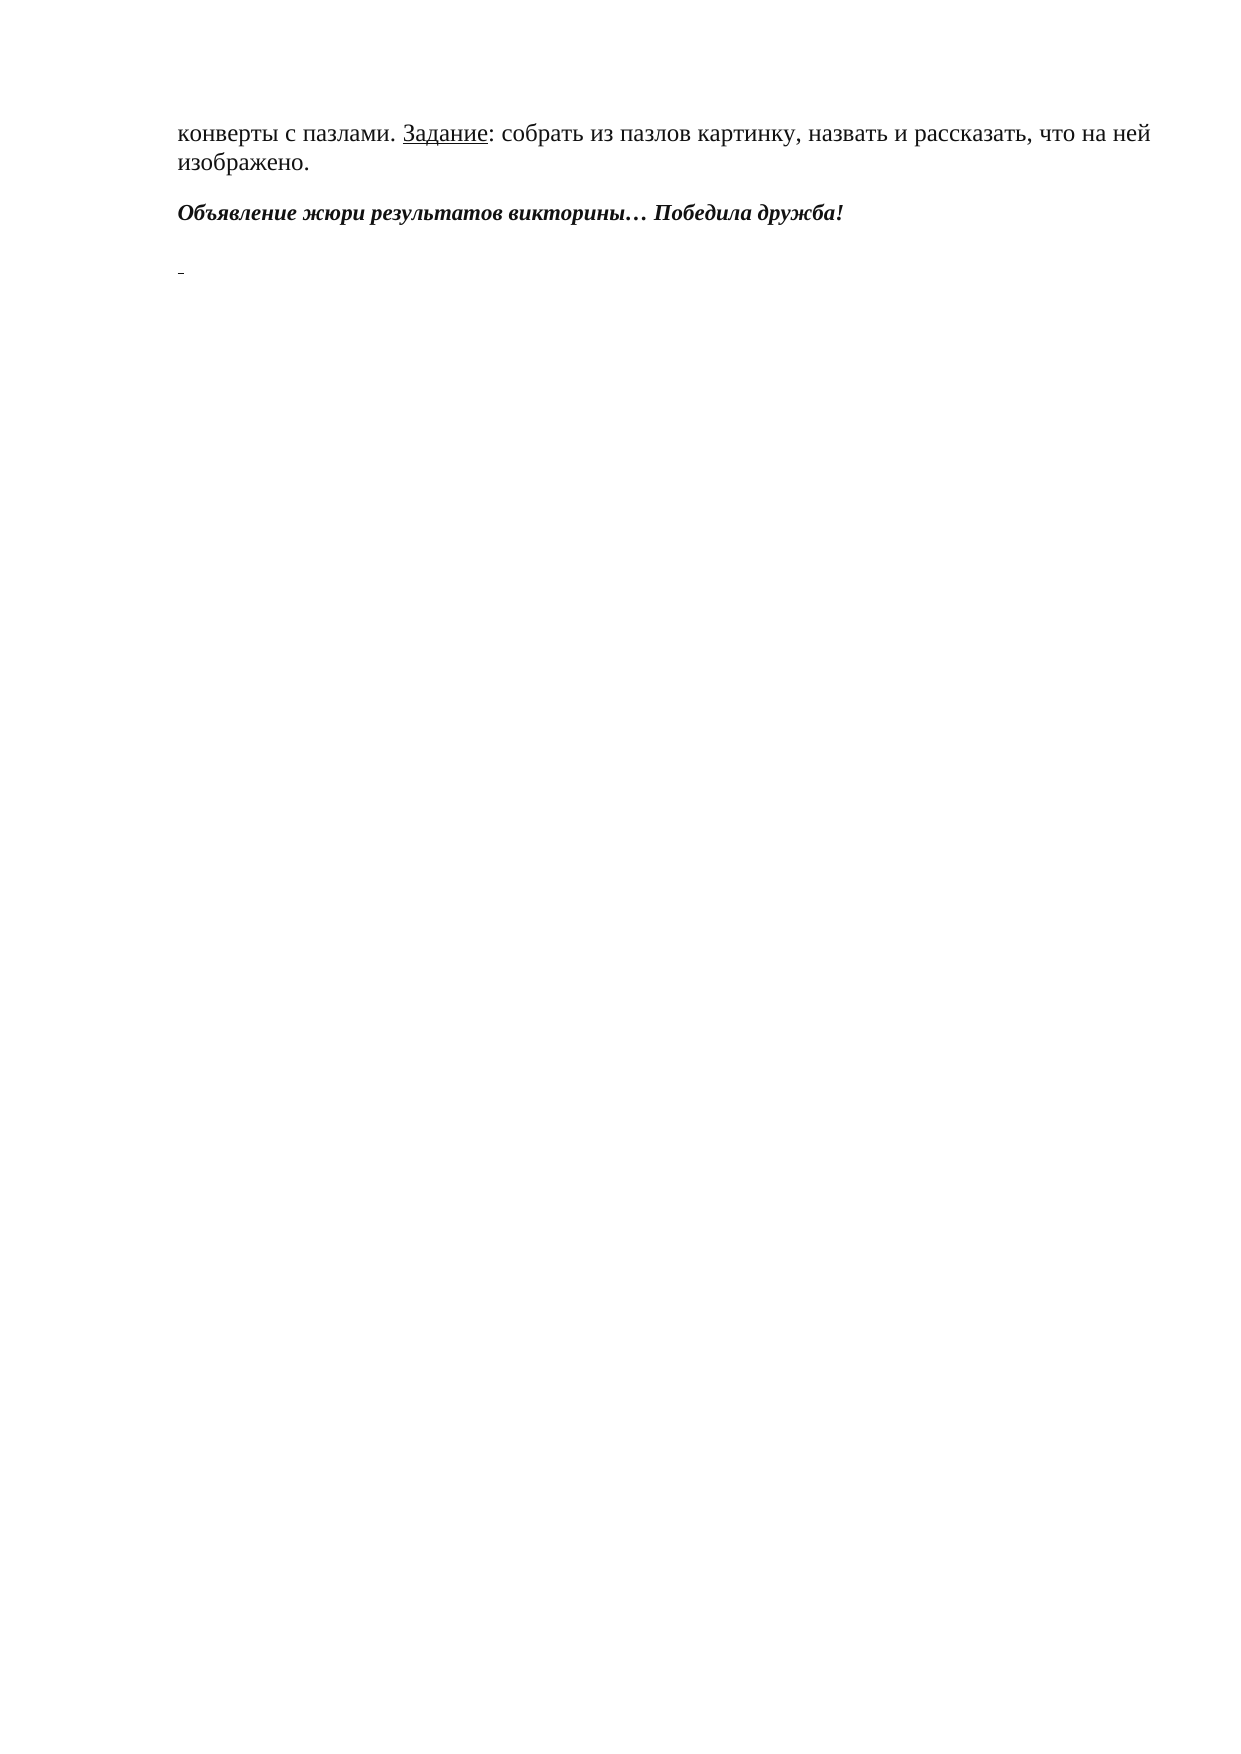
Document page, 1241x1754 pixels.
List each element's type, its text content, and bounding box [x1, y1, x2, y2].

text Объявление жюри результатов викторины… Победила дружба! [177, 199, 1152, 225]
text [177, 118, 1152, 176]
